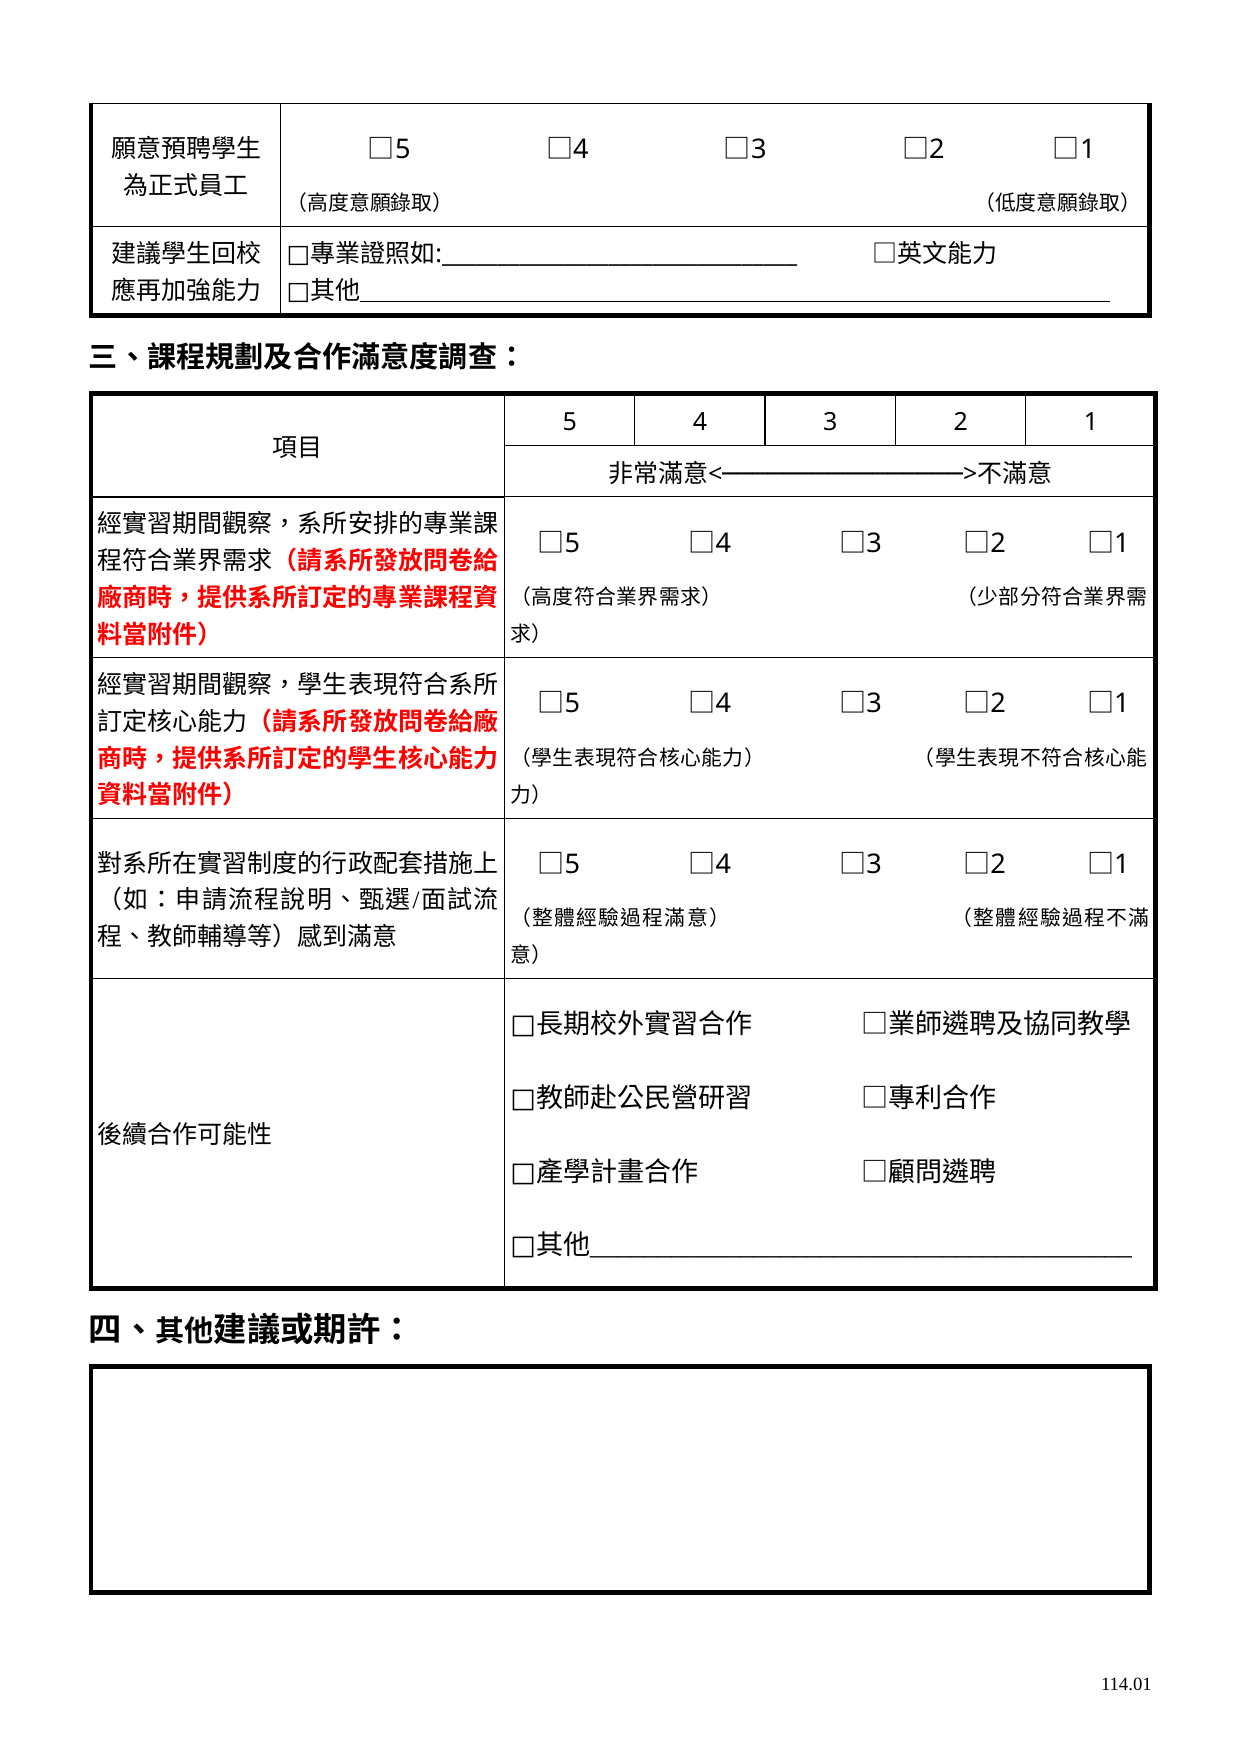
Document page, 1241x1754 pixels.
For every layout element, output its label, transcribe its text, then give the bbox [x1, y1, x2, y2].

table_header 2 [896, 396, 1025, 445]
table_cell 對系所在實習制度的行政配套措施上（如：申請流程說明、甄選/面試流程、教師輔導等）感到滿意 [93, 819, 504, 978]
table_header 3 [766, 396, 895, 445]
table_header 項目 [93, 396, 504, 496]
table_cell 後續合作可能性 [93, 979, 504, 1286]
table_cell 經實習期間觀察，系所安排的專業課程符合業界需求（請系所發放問卷給廠商時，提供系所訂定的專業課程資料當附件） [93, 498, 504, 657]
table_cell □5 □4 □3 □2 □1 （整體經驗過程滿意） （整體經驗過程不滿意） [505, 819, 1153, 978]
table_header 1 [1026, 396, 1153, 445]
table_cell □5 □4 □3 □2 □1 （高度意願錄取） （低度意願錄取） [281, 104, 1147, 226]
table_cell □長期校外實習合作 □業師遴聘及協同教學 □教師赴公民營研習 □專利合作 □產學計畫合作 □顧問遴聘 □其他________________________________________ [505, 979, 1153, 1286]
table_cell 經實習期間觀察，學生表現符合系所訂定核心能力（請系所發放問卷給廠商時，提供系所訂定的學生核心能力資料當附件） [93, 658, 504, 817]
text 三、課程規劃及合作滿意度調查： [89, 318, 1152, 391]
table_cell 非常滿意<────────────────>不滿意 [505, 446, 1153, 496]
table_header 4 [635, 396, 764, 445]
table_header 5 [505, 396, 634, 445]
text 四、其他建議或期許： [89, 1291, 1152, 1364]
table_cell 建議學生回校 應再加強能力 [93, 227, 280, 313]
table_header [93, 1369, 1147, 1590]
table_cell □專業證照如:________________________________ □英文能力 □其他＿＿＿＿＿＿＿＿＿＿＿＿＿＿＿＿＿＿＿＿＿＿＿＿＿＿＿＿＿＿ [281, 227, 1147, 313]
table_cell 願意預聘學生 為正式員工 [93, 104, 280, 226]
table_cell □5 □4 □3 □2 □1 （學生表現符合核心能力） （學生表現不符合核心能力） [505, 658, 1153, 817]
table_cell □5 □4 □3 □2 □1 （高度符合業界需求） （少部分符合業界需求） [505, 497, 1153, 657]
